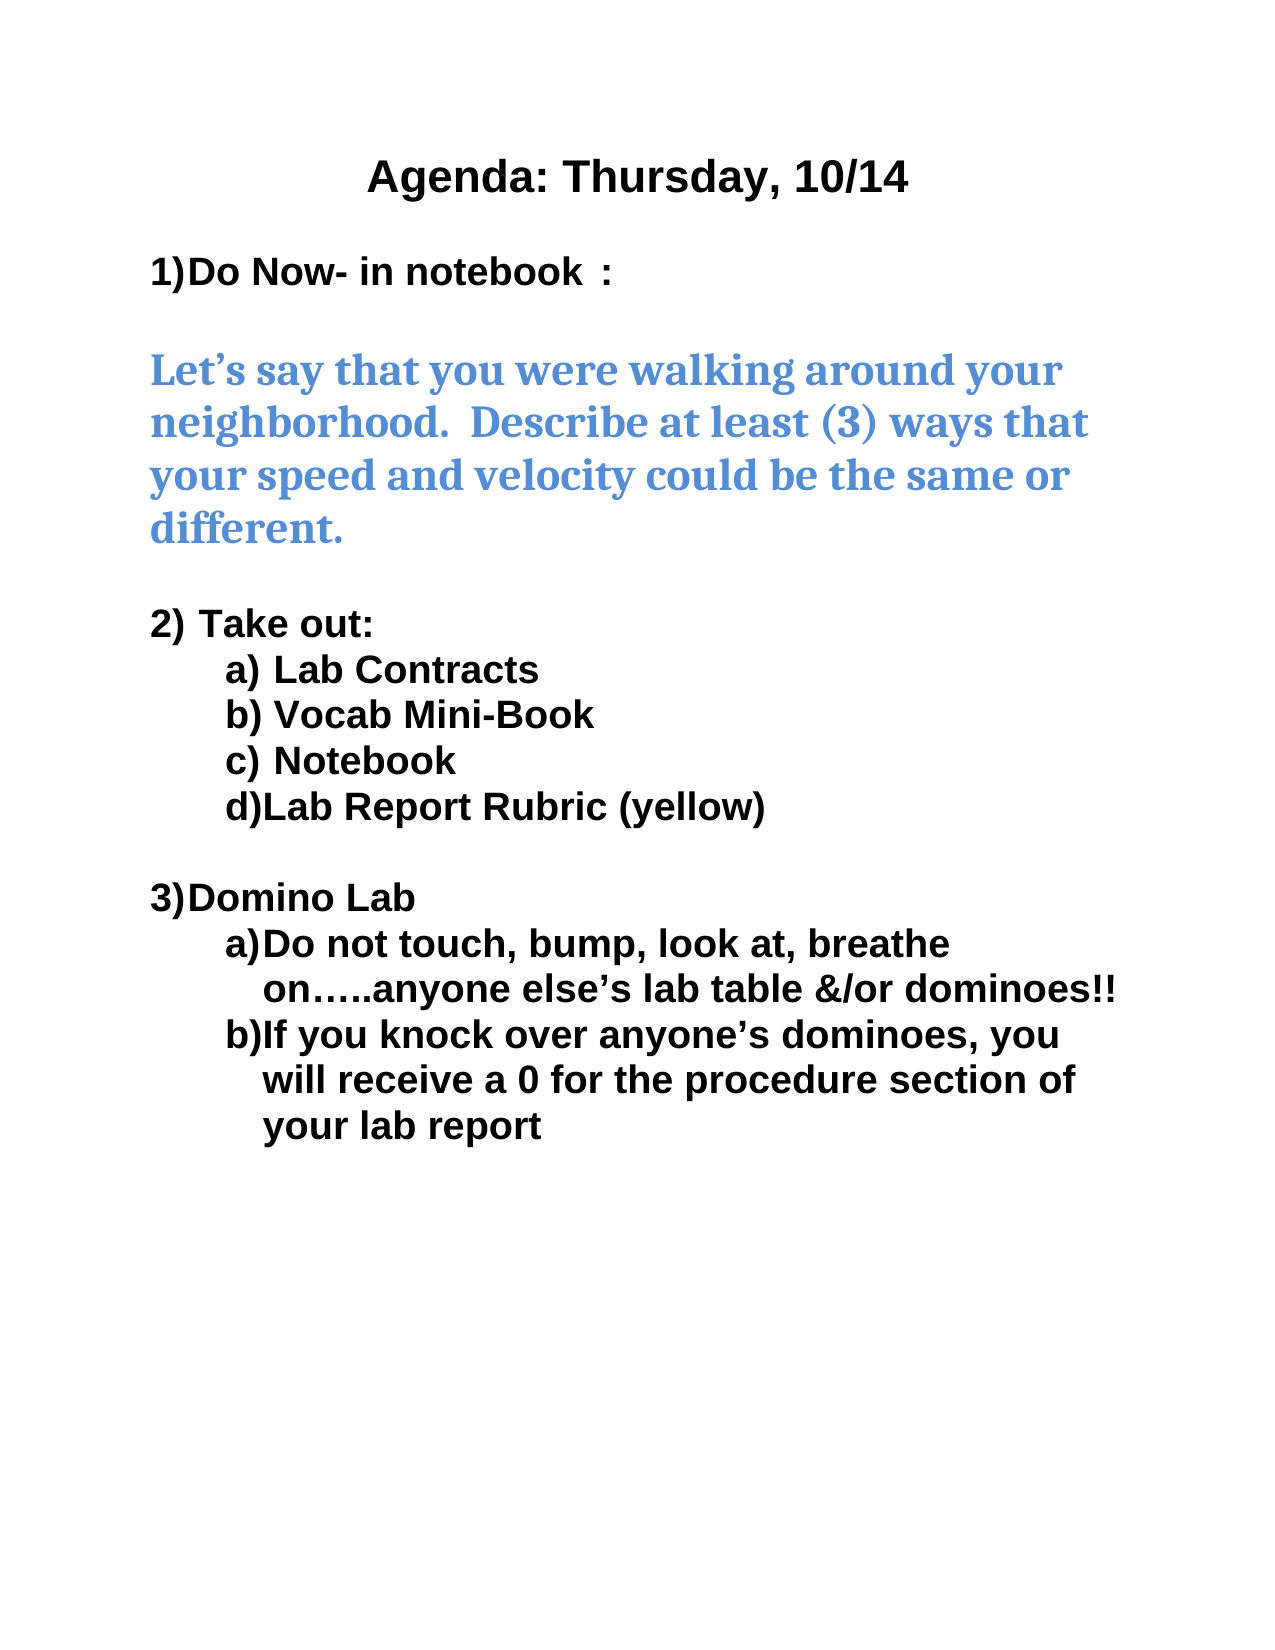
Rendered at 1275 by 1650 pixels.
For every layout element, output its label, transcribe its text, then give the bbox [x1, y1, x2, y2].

text Agenda: Thursday, 10/14 [150, 150, 1125, 203]
list If you knock over anyone’s dominoes, you will receive a 0 for the procedure section of your lab report [225, 1011, 1125, 1148]
list Lab Report Rubric (yellow) [225, 783, 1125, 828]
list Do not touch, bump, look at, breathe on…..anyone else’s lab table &/or dominoes!! [225, 920, 1125, 1011]
list Notebook [225, 737, 1125, 783]
subtitle Let’s say that you were walking around your neighborhood. Describe at least (3) ways that your speed and velocity could be the same or different. [150, 344, 1125, 555]
list Lab Contracts [225, 646, 1125, 692]
list Domino Lab [150, 874, 1125, 920]
list Take out: [150, 600, 1125, 646]
list Vocab Mini-Book [225, 692, 1125, 737]
list Do Now- in notebook : [150, 248, 1125, 294]
